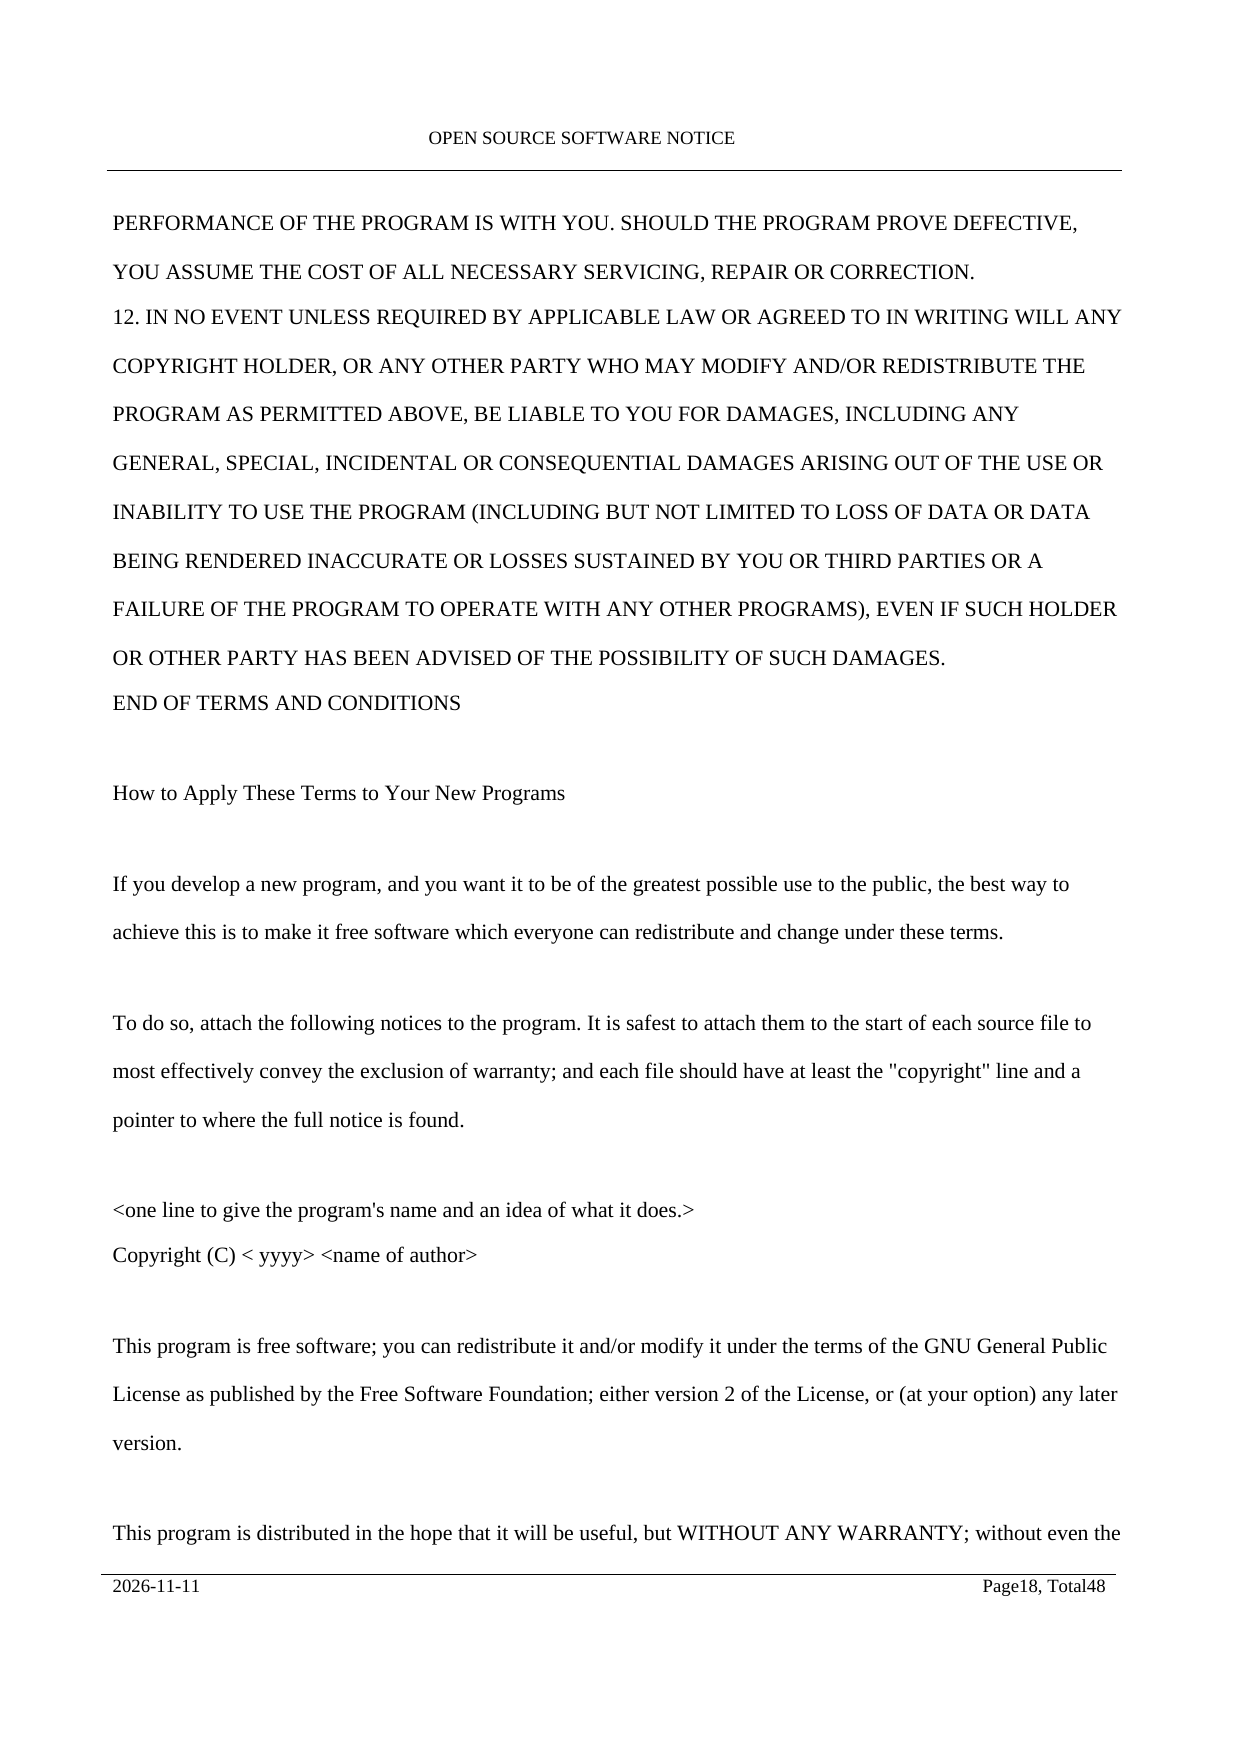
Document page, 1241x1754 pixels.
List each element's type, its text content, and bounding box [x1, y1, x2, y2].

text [112, 1517, 1128, 1549]
text This program is free software; you can redistribute it and/or modify it under the terms of the GNU General Public License as published by the Free Software Foundation; either version 2 of the License, or (at your option) any later version. [112, 1329, 1128, 1459]
text If you develop a new program, and you want it to be of the greatest possible use to the public, the best way to achieve this is to make it free software which everyone can redistribute and change under these terms. [112, 867, 1128, 948]
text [112, 206, 1128, 288]
text Copyright (C) < yyyy> <name of author> [112, 1239, 1128, 1271]
text How to Apply These Terms to Your New Programs [112, 777, 1128, 809]
text To do so, attach the following notices to the program. It is safest to attach them to the start of each source file to most effectively convey the exclusion of warranty; and each file should have at least the "copyright" line and a pointer to where the full notice is found. [112, 1006, 1128, 1136]
text END OF TERMS AND CONDITIONS [112, 687, 1128, 719]
text <one line to give the program's name and an idea of what it does.> [112, 1194, 1128, 1226]
text 12. IN NO EVENT UNLESS REQUIRED BY APPLICABLE LAW OR AGREED TO IN WRITING WILL ANY COPYRIGHT HOLDER, OR ANY OTHER PARTY WHO MAY MODIFY AND/OR REDISTRIBUTE THE PROGRAM AS PERMITTED ABOVE, BE LIABLE TO YOU FOR DAMAGES, INCLUDING ANY GENERAL, SPECIAL, INCIDENTAL OR CONSEQUENTIAL DAMAGES ARISING OUT OF THE USE OR INABILITY TO USE THE PROGRAM (INCLUDING BUT NOT LIMITED TO LOSS OF DATA OR DATA BEING RENDERED INACCURATE OR LOSSES SUSTAINED BY YOU OR THIRD PARTIES OR A FAILURE OF THE PROGRAM TO OPERATE WITH ANY OTHER PROGRAMS), EVEN IF SUCH HOLDER OR OTHER PARTY HAS BEEN ADVISED OF THE POSSIBILITY OF SUCH DAMAGES. [112, 300, 1128, 674]
